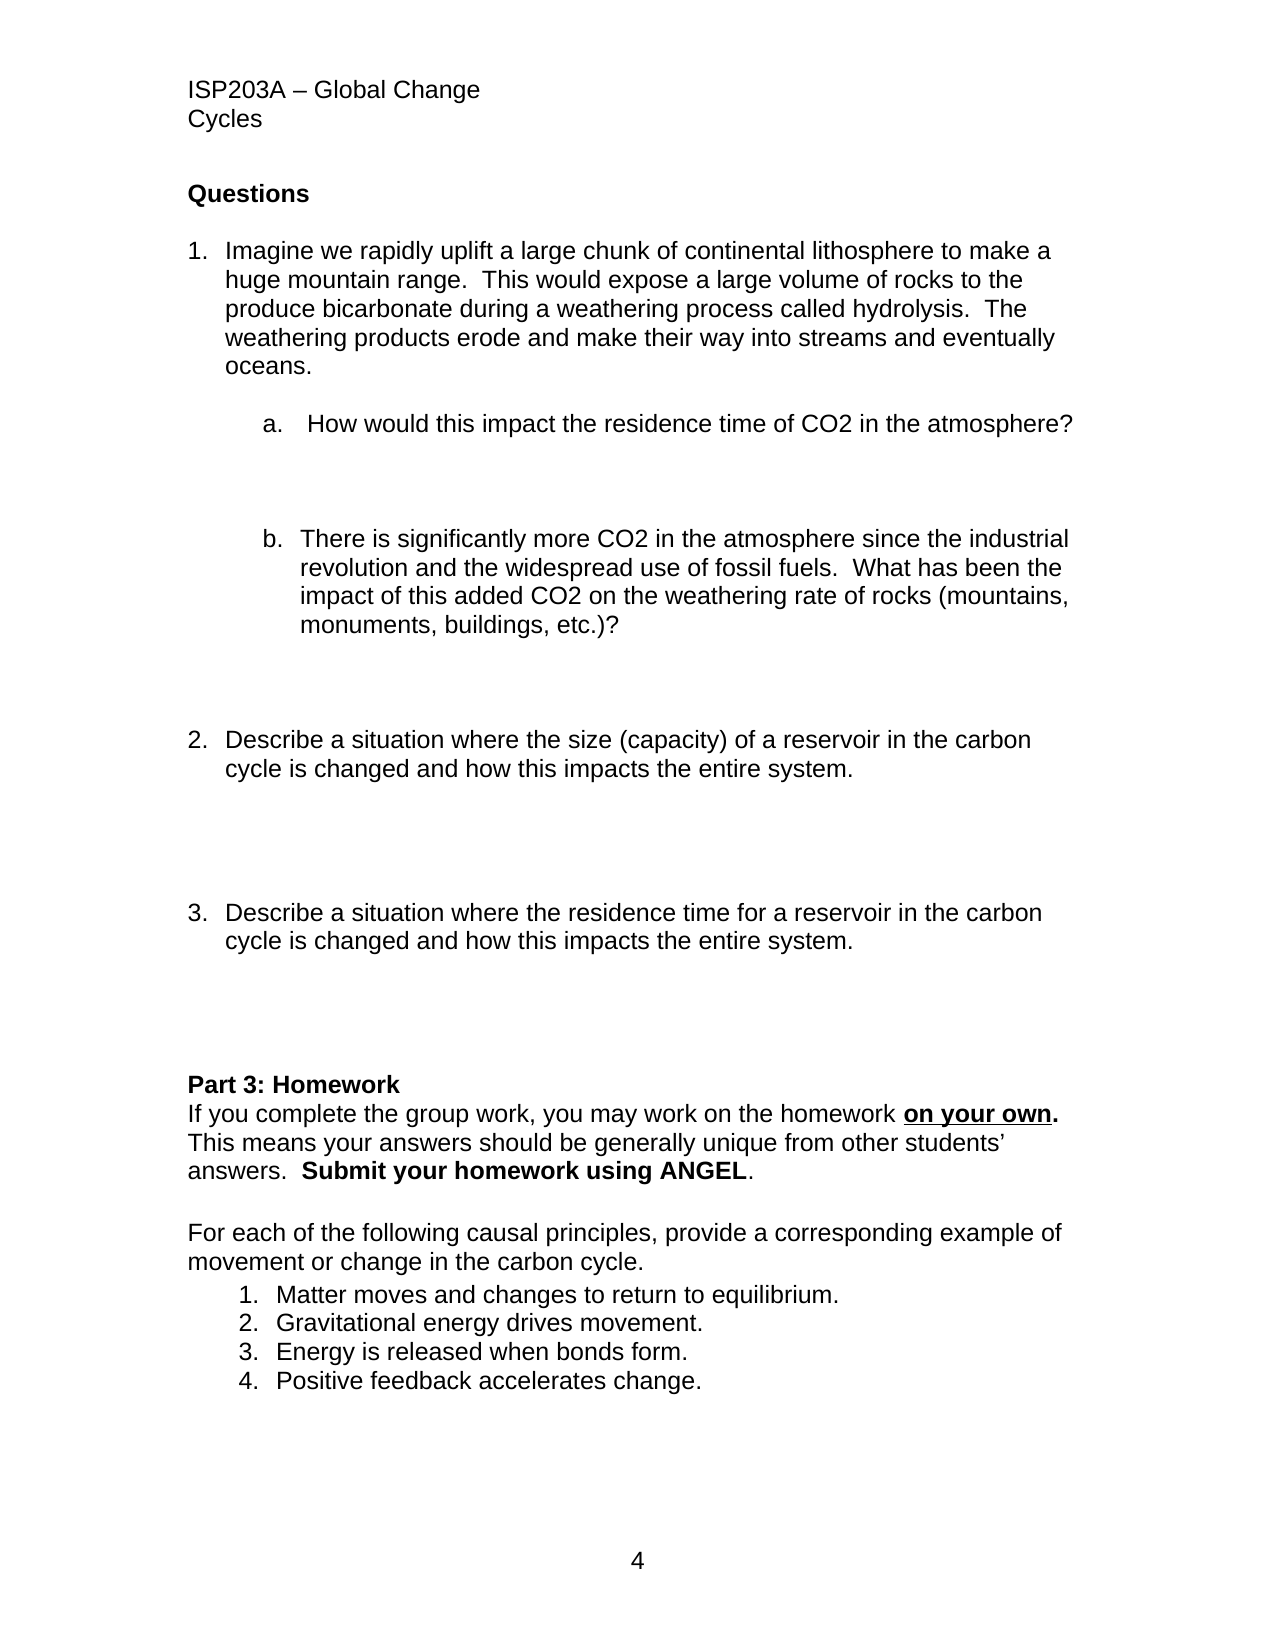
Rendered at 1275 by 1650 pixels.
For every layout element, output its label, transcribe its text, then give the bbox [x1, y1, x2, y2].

list There is significantly more CO2 in the atmosphere since the industrial revolution and the widespread use of fossil fuels. What has been the impact of this added CO2 on the weathering rate of rocks (mountains, monuments, buildings, etc.)? [262, 524, 1087, 639]
list Gravitational energy drives movement. [238, 1308, 1096, 1337]
text Questions [187, 179, 1087, 207]
list Positive feedback accelerates change. [238, 1366, 1096, 1394]
list Matter moves and changes to return to equilibrium. [238, 1279, 1096, 1308]
list How would this impact the residence time of CO2 in the atmosphere? [262, 409, 1087, 437]
list Energy is released when bonds form. [238, 1337, 1096, 1366]
list Imagine we rapidly uplift a large chunk of continental lithosphere to make a huge mountain range. This would expose a large volume of rocks to the produce bicarbonate during a weathering process called hydrolysis. The weathering products erode and make their way into streams and eventually oceans. [187, 236, 1087, 380]
text If you complete the group work, you may work on the homework on your own. This means your answers should be generally unique from other students’ answers. Submit your homework using ANGEL. [187, 1099, 1087, 1185]
list Describe a situation where the residence time for a reservoir in the carbon cycle is changed and how this impacts the entire system. [187, 897, 1087, 955]
text For each of the following causal principles, provide a corresponding example of movement or change in the carbon cycle. [187, 1218, 1096, 1275]
list Describe a situation where the size (capacity) of a reservoir in the carbon cycle is changed and how this impacts the entire system. [187, 725, 1087, 782]
text Part 3: Homework [187, 1070, 1087, 1099]
